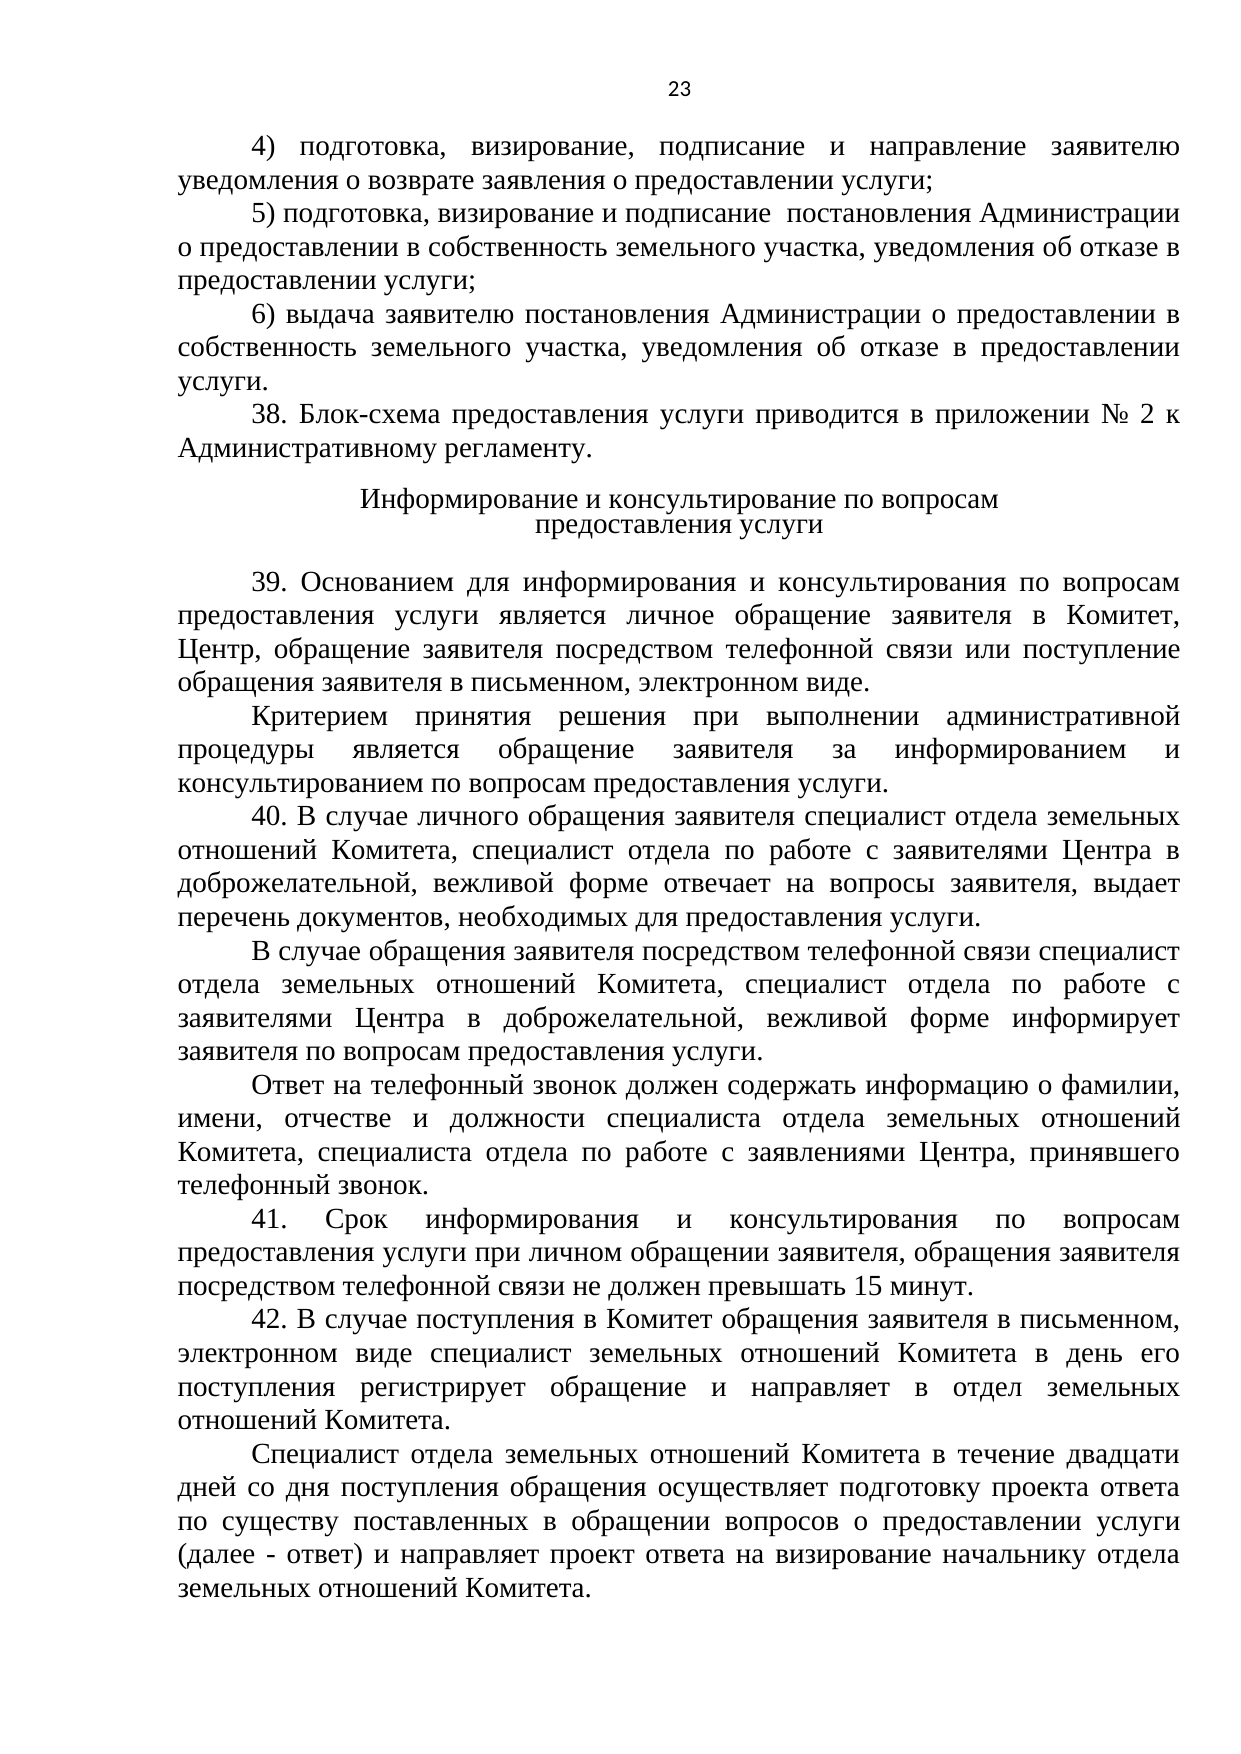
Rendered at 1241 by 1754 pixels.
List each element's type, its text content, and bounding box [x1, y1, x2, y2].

text Ответ на телефонный звонок должен содержать информацию о фамилии, имени, отчестве и должности специалиста отдела земельных отношений Комитета, специалиста отдела по работе с заявлениями Центра, принявшего телефонный звонок. [177, 1067, 1181, 1201]
text 5) подготовка, визирование и подписание постановления Администрации о предоставлении в собственность земельного участка, уведомления об отказе в предоставлении услуги; [177, 195, 1181, 296]
text 40. В случае личного обращения заявителя специалист отдела земельных отношений Комитета, специалист отдела по работе с заявителями Центра в доброжелательной, вежливой форме отвечает на вопросы заявителя, выдает перечень документов, необходимых для предоставления услуги. [177, 798, 1181, 933]
text Критерием принятия решения при выполнении административной процедуры является обращение заявителя за информированием и консультированием по вопросам предоставления услуги. [177, 698, 1181, 798]
text 38. Блок-схема предоставления услуги приводится в приложении № 2 к Административному регламенту. [177, 397, 1181, 464]
text Специалист отдела земельных отношений Комитета в течение двадцати дней со дня поступления обращения осуществляет подготовку проекта ответа по существу поставленных в обращении вопросов о предоставлении услуги (далее - ответ) и направляет проект ответа на визирование начальнику отдела земельных отношений Комитета. [177, 1436, 1181, 1603]
text Информирование и консультирование по вопросам [177, 489, 404, 514]
text Информирование и консультирование по вопросам [407, 489, 1181, 514]
text 6) выдача заявителю постановления Администрации о предоставлении в собственность земельного участка, уведомления об отказе в предоставлении услуги. [177, 296, 1181, 397]
text В случае обращения заявителя посредством телефонной связи специалист отдела земельных отношений Комитета, специалист отдела по работе с заявителями Центра в доброжелательной, вежливой форме информирует заявителя по вопросам предоставления услуги. [177, 933, 1181, 1067]
text 41. Срок информирования и консультирования по вопросам предоставления услуги при личном обращении заявителя, обращения заявителя посредством телефонной связи не должен превышать 15 минут. [177, 1201, 1181, 1302]
text 4) подготовка, визирование, подписание и направление заявителю уведомления о возврате заявления о предоставлении услуги; [177, 128, 1181, 195]
text 39. Основанием для информирования и консультирования по вопросам предоставления услуги является личное обращение заявителя в Комитет, Центр, обращение заявителя посредством телефонной связи или поступление обращения заявителя в письменном, электронном виде. [177, 564, 1181, 698]
text 42. В случае поступления в Комитет обращения заявителя в письменном, электронном виде специалист земельных отношений Комитета в день его поступления регистрирует обращение и направляет в отдел земельных отношений Комитета. [177, 1302, 1181, 1436]
text предоставления услуги [177, 514, 1181, 539]
